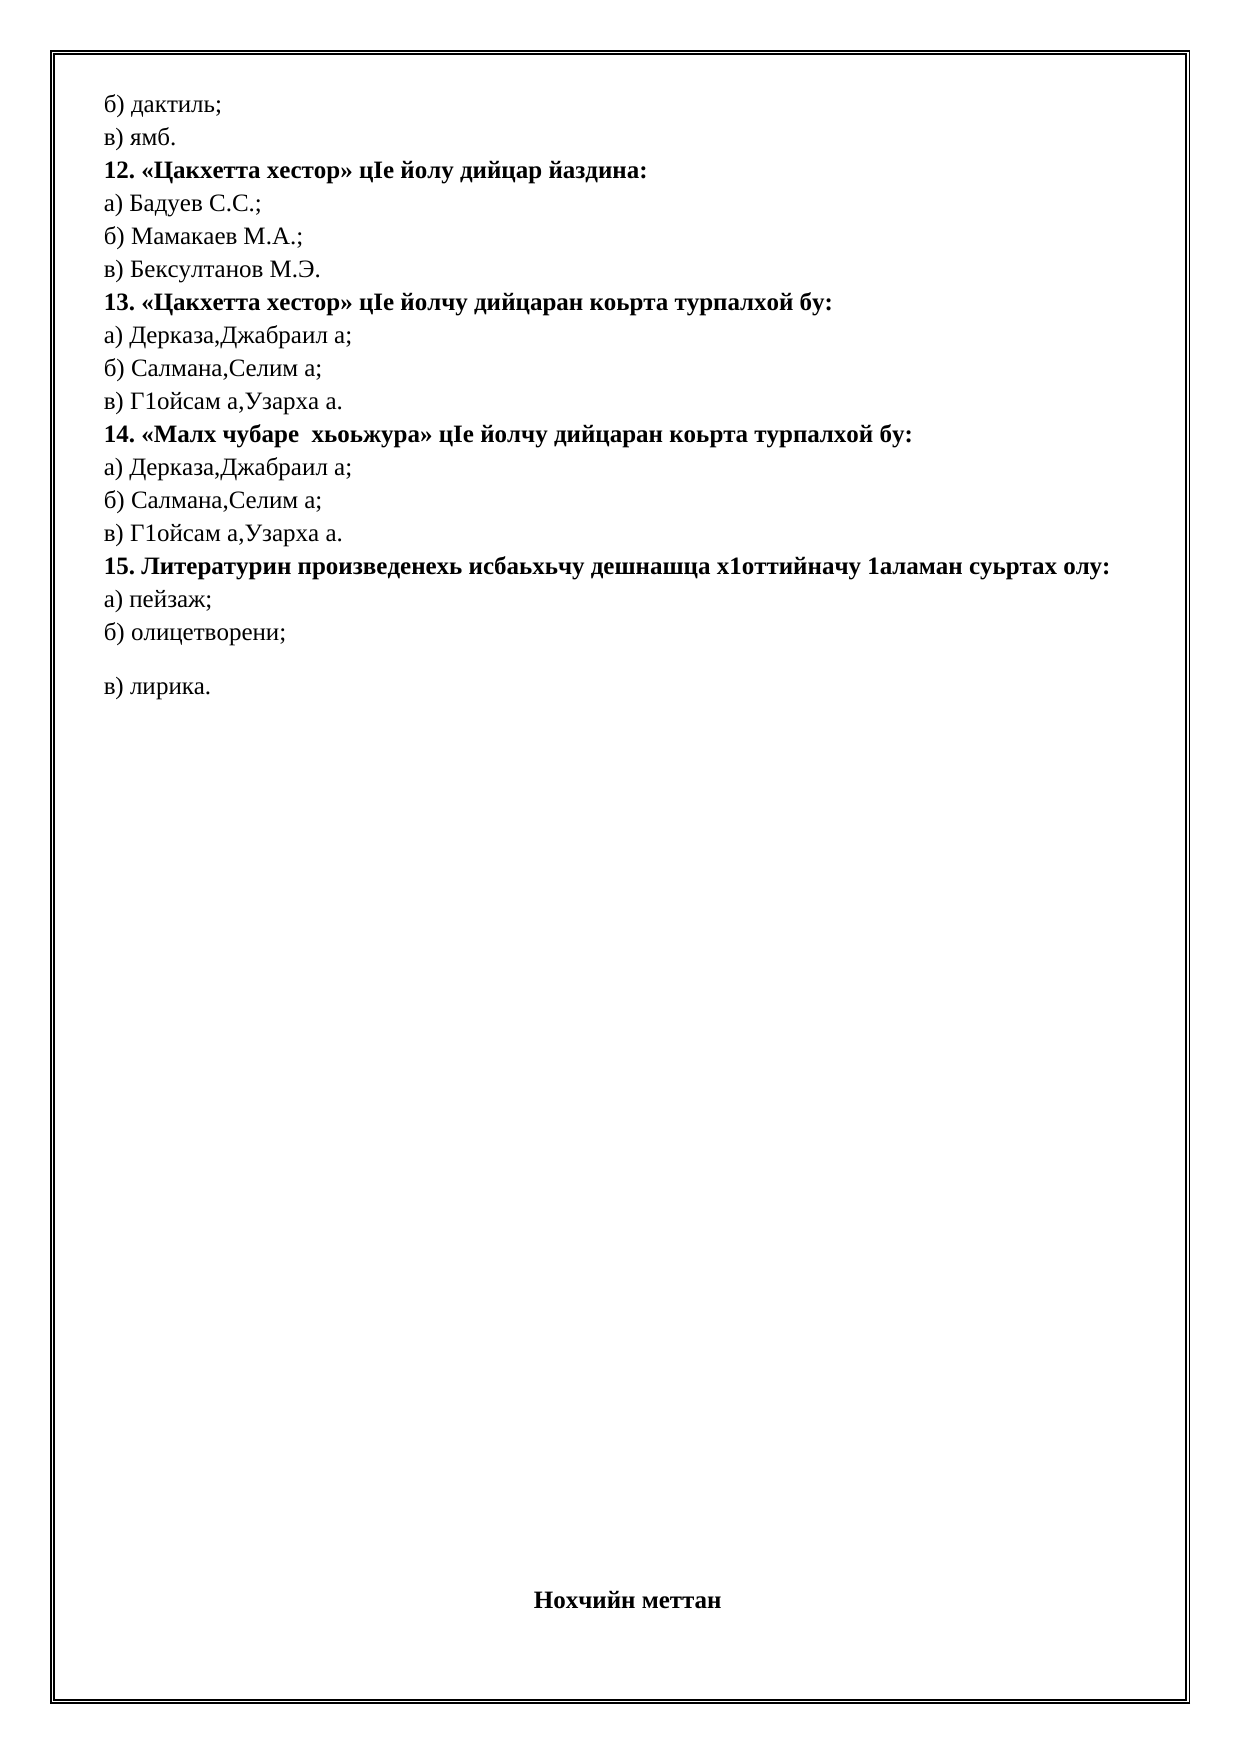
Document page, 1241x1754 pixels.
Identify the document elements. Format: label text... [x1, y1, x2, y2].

text в) лирика. [103, 671, 1152, 699]
text Нохчийн меттан [103, 1585, 1152, 1613]
text 11. Кхаа дешдекъах а лаьтташ,хьалхарчу дешдекъа т1ехь тохар долчух олу: а) хорей; б) дактиль; в) ямб. 12. «Цакхетта хестор» цIе йолу дийцар йаздина: а) Бадуев С.С.; б) Мамакаев М.А.; в) Бексултанов М.Э. 13. «Цакхетта хестор» цIе йолчу дийцаран коьрта турпалхой бу: а) Дерказа,Джабраил а; б) Салмана,Селим а; в) Г1ойсам а,Узарха а. 14. «Малх чубаре хьоьжура» цIе йолчу дийцаран коьрта турпалхой бу: а) Дерказа,Джабраил а; б) Салмана,Селим а; в) Г1ойсам а,Узарха а. 15. Литературин произведенехь исбаьхьчу дешнашца х1оттийначу 1аламан суьртах олу: а) пейзаж; б) олицетворени; [103, 89, 1152, 646]
